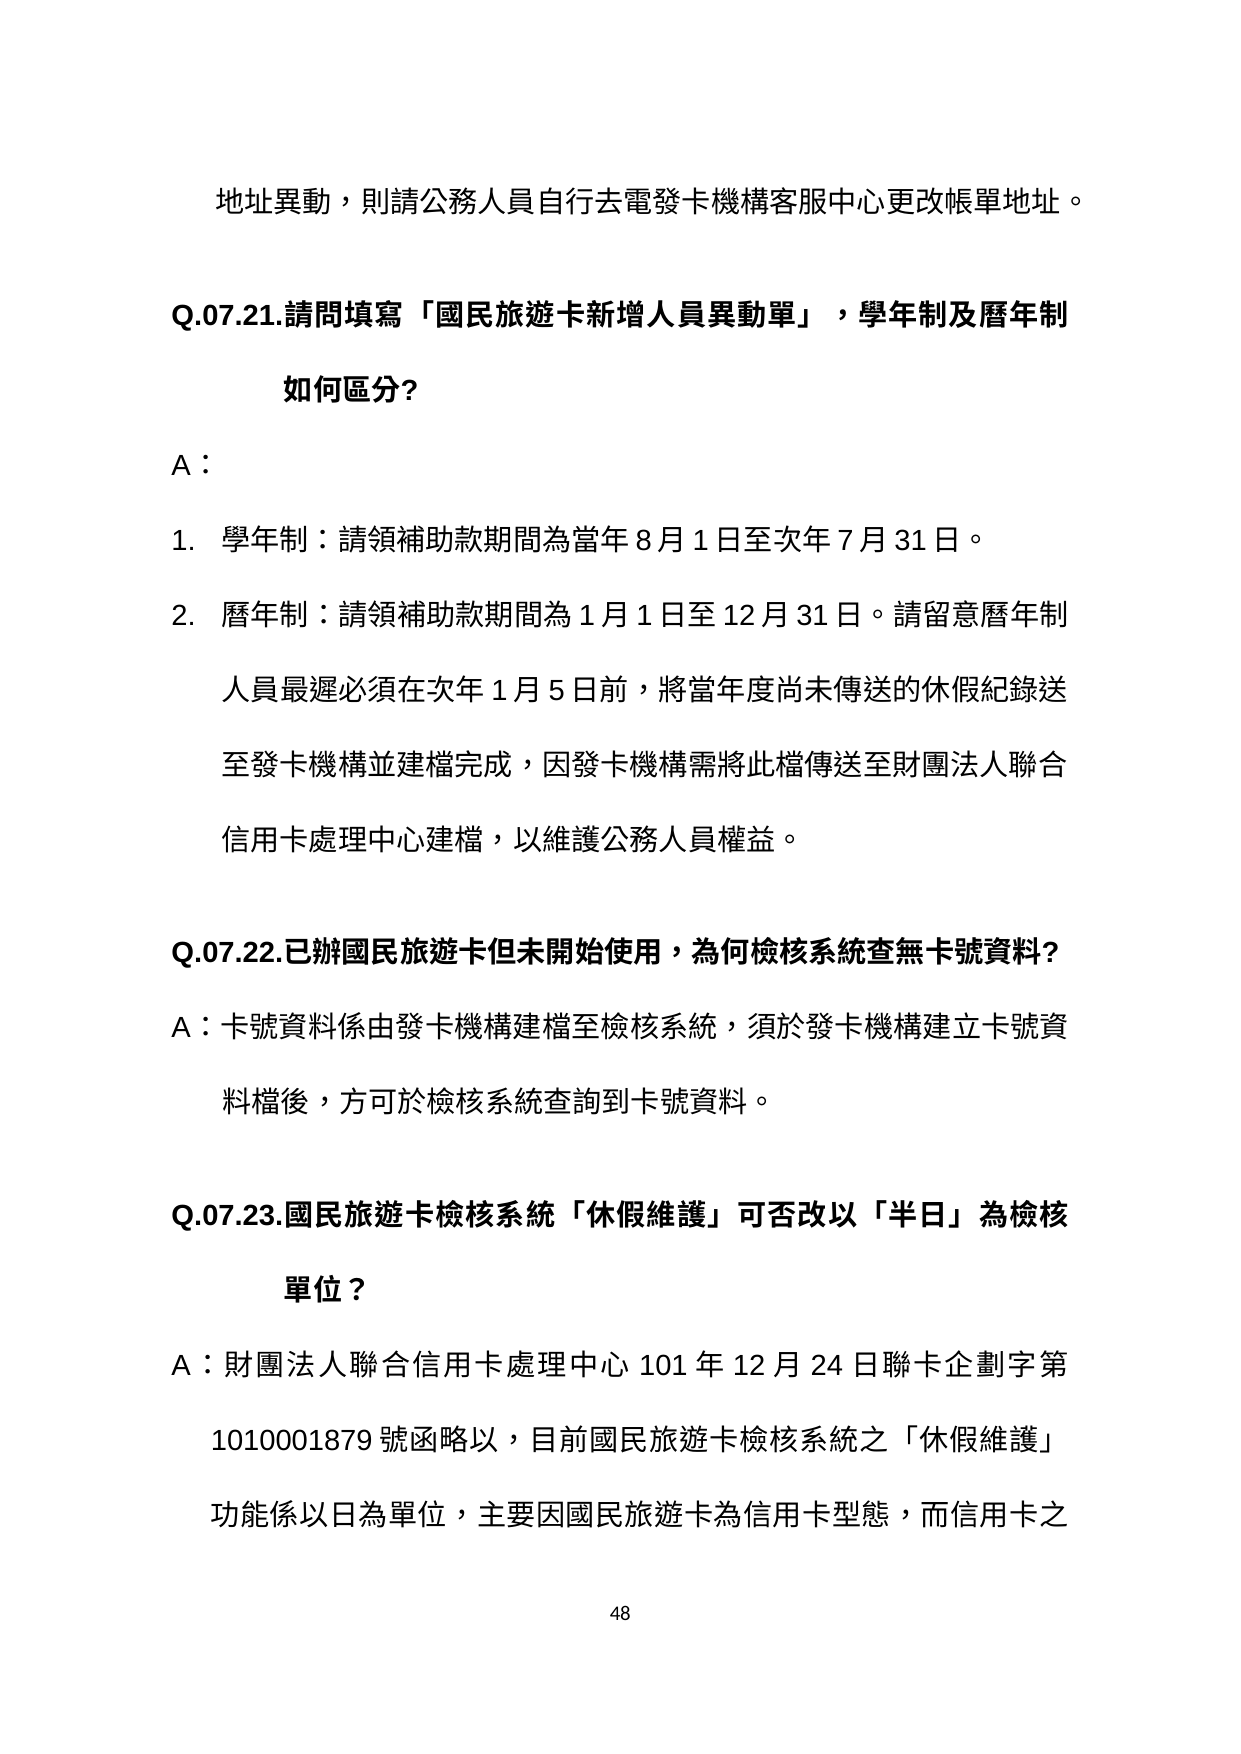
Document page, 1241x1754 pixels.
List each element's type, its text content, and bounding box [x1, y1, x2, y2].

text Q.07.22.已辦國民旅遊卡但未開始使用，為何檢核系統查無卡號資料? [171, 912, 1069, 987]
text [171, 1325, 1069, 1550]
list 曆年制：請領補助款期間為1月1日至12月31日。請留意曆年制人員最遲必須在次年1月5日前，將當年度尚未傳送的休假紀錄送至發卡機構並建檔完成，因發卡機構需將此檔傳送至財團法人聯合信用卡處理中心建檔，以維護公務人員權益。 [171, 575, 1069, 875]
list 學年制：請領補助款期間為當年8月1日至次年7月31日。 [171, 500, 1069, 575]
text Q.07.21.請問填寫「國民旅遊卡新增人員異動單」，學年制及曆年制如何區分? [171, 275, 1069, 425]
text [171, 162, 1069, 237]
text A： [171, 425, 1069, 500]
text A：卡號資料係由發卡機構建檔至檢核系統，須於發卡機構建立卡號資料檔後，方可於檢核系統查詢到卡號資料。 [171, 987, 1069, 1137]
text Q.07.23.國民旅遊卡檢核系統「休假維護」可否改以「半日」為檢核單位？ [171, 1175, 1069, 1325]
